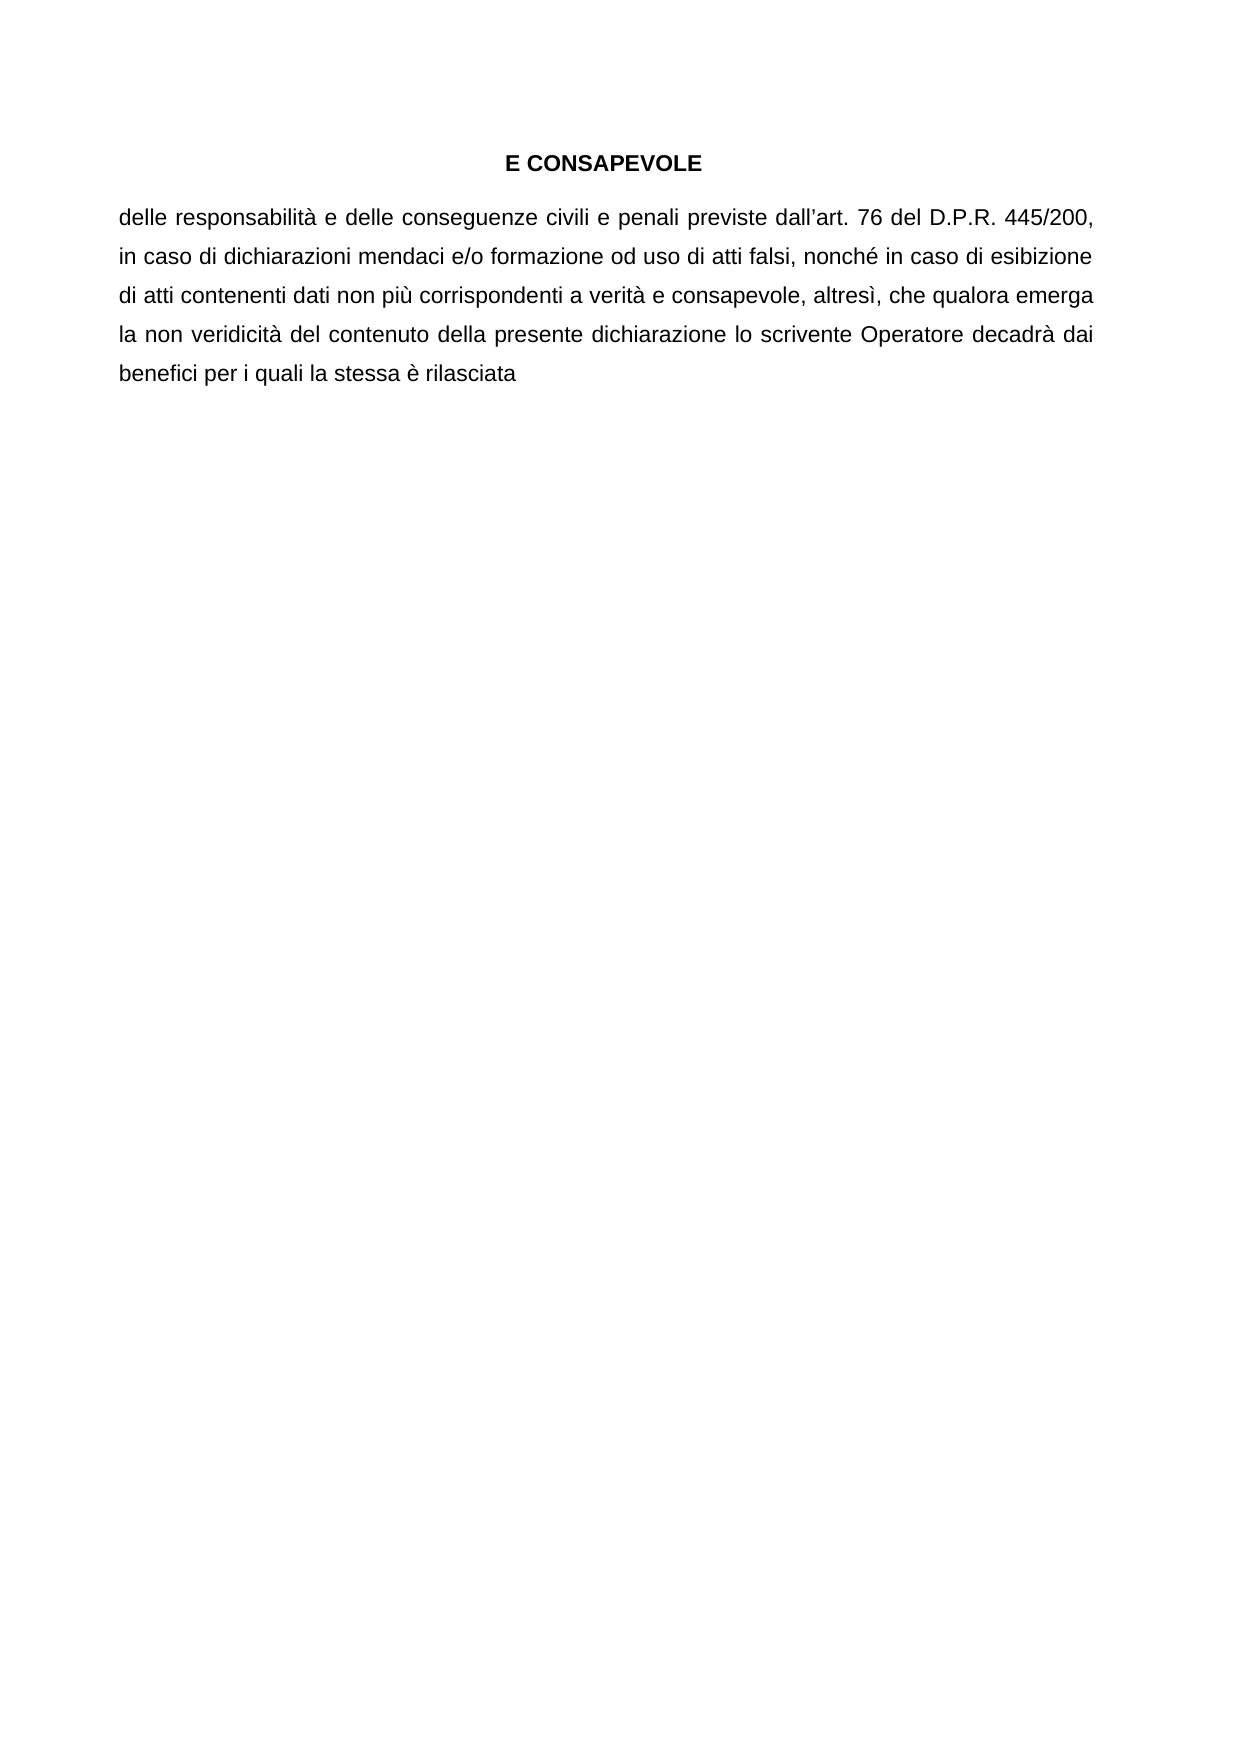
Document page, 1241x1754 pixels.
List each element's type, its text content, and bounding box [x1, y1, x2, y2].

text E CONSAPEVOLE [119, 150, 1088, 176]
text delle responsabilità e delle conseguenze civili e penali previste dall’art. 76 del D.P.R. 445/200, in caso di dichiarazioni mendaci e/o formazione od uso di atti falsi, nonché in caso di esibizione di atti contenenti dati non più corrispondenti a verità e consapevole, altresì, che qualora emerga la non veridicità del contenuto della presente dichiarazione lo scrivente Operatore decadrà dai benefici per i quali la stessa è rilasciata [119, 204, 1094, 386]
